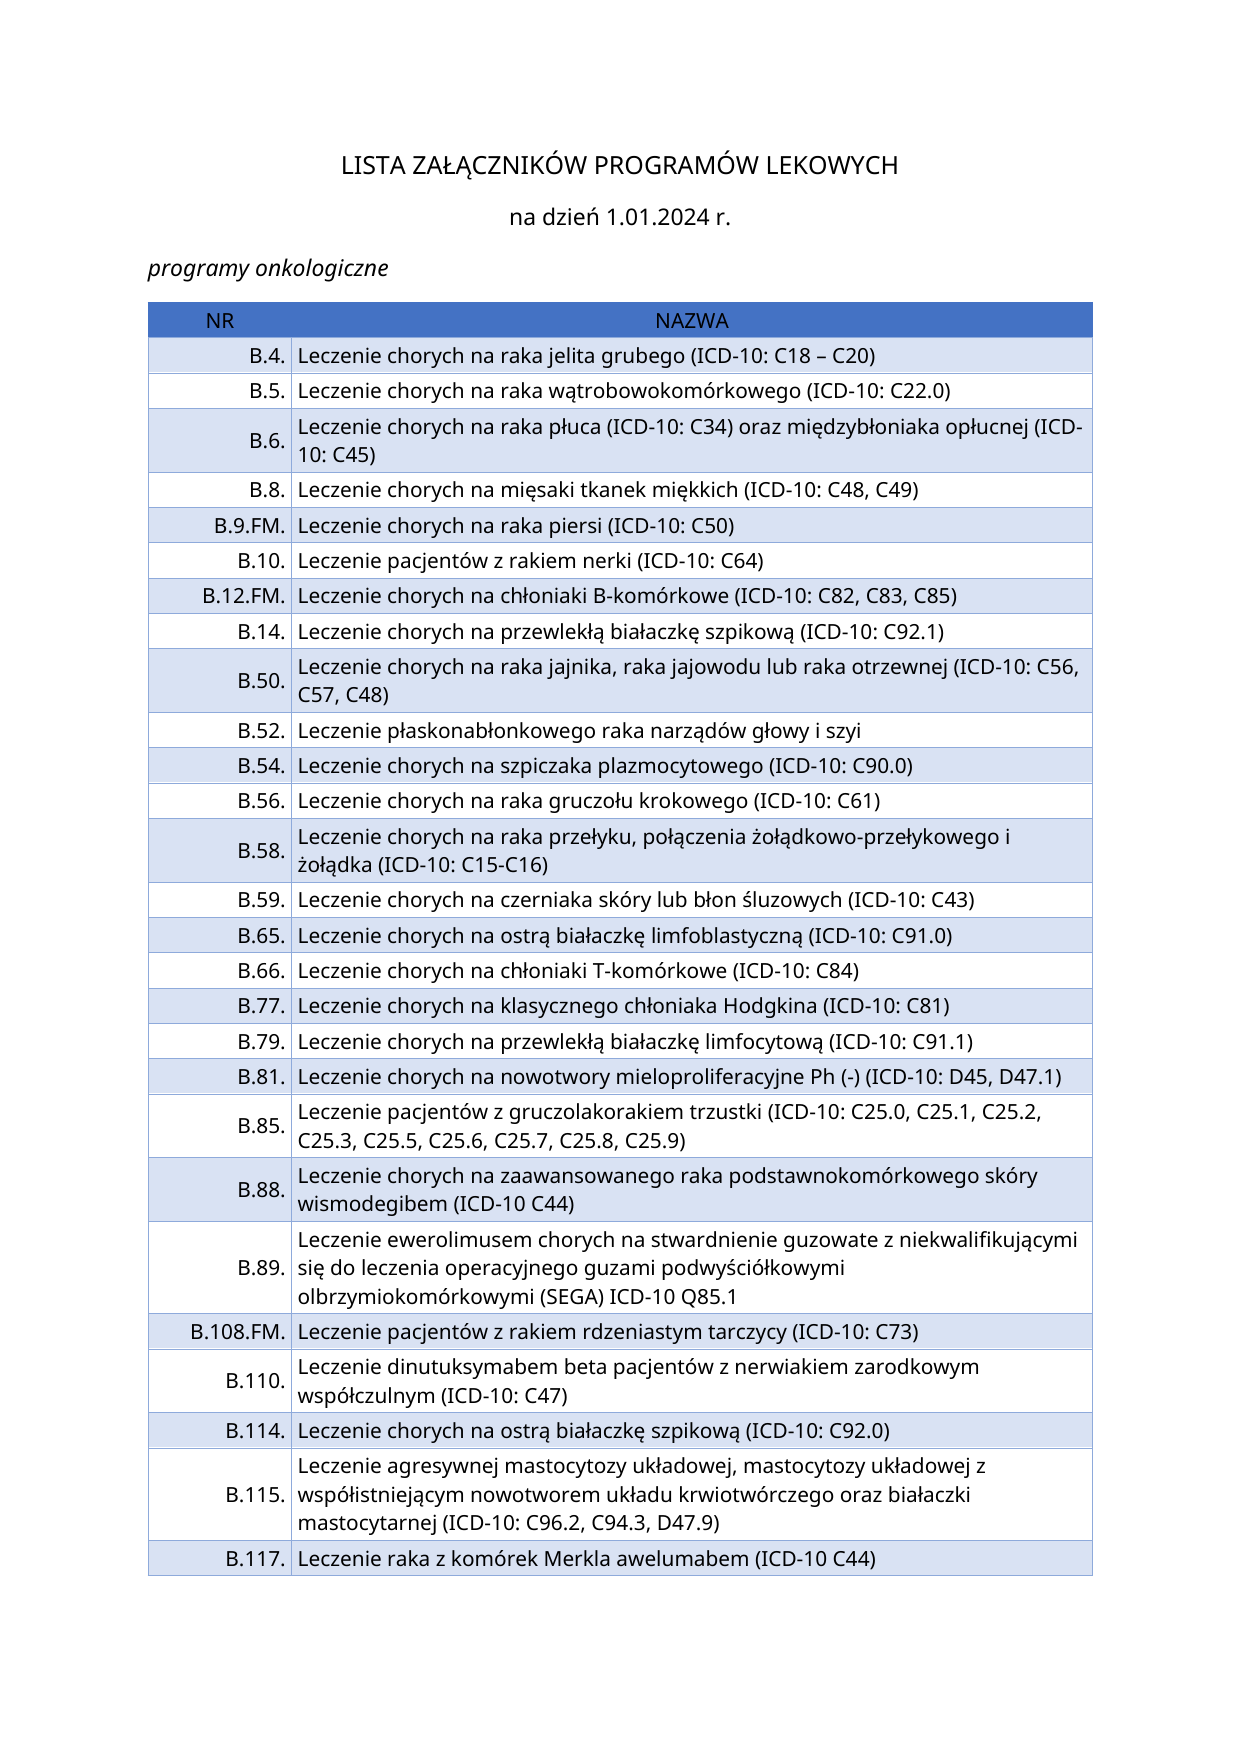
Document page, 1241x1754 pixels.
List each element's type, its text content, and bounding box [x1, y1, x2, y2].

table_cell B.89. [149, 1222, 291, 1313]
table_cell Leczenie chorych na raka jelita grubego (ICD-10: C18 – C20) [292, 338, 1092, 372]
table_cell Leczenie chorych na nowotwory mieloproliferacyjne Ph (-) (ICD-10: D45, D47.1) [292, 1059, 1092, 1093]
text LISTA ZAŁĄCZNIKÓW PROGRAMÓW LEKOWYCH [148, 148, 1093, 182]
table_cell Leczenie chorych na raka przełyku, połączenia żołądkowo-przełykowego i żołądka (ICD-10: C15-C16) [292, 819, 1092, 882]
table_cell Leczenie chorych na raka jajnika, raka jajowodu lub raka otrzewnej (ICD-10: C56, C57, C48) [292, 649, 1092, 712]
table_cell B.4. [149, 338, 291, 372]
table_cell B.110. [149, 1350, 291, 1412]
table_cell Leczenie chorych na przewlekłą białaczkę limfocytową (ICD-10: C91.1) [292, 1024, 1092, 1058]
table_cell Leczenie chorych na chłoniaki B-komórkowe (ICD-10: C82, C83, C85) [292, 579, 1092, 613]
table_cell Leczenie chorych na zaawansowanego raka podstawnokomórkowego skóry wismodegibem (ICD-10 C44) [292, 1158, 1092, 1221]
table_header NR [149, 303, 291, 337]
text na dzień 1.01.2024 r. [148, 201, 1093, 232]
table_cell B.117. [149, 1541, 291, 1575]
table_cell B.10. [149, 543, 291, 577]
table_cell Leczenie pacjentów z rakiem nerki (ICD-10: C64) [292, 543, 1092, 577]
table_cell Leczenie ewerolimusem chorych na stwardnienie guzowate z niekwalifikującymi się do leczenia operacyjnego guzami podwyściółkowymi olbrzymiokomórkowymi (SEGA) ICD-10 Q85.1 [292, 1222, 1092, 1313]
table_cell B.115. [149, 1449, 291, 1540]
table_cell Leczenie chorych na raka płuca (ICD-10: C34) oraz międzybłoniaka opłucnej (ICD-10: C45) [292, 409, 1092, 472]
table_cell Leczenie chorych na ostrą białaczkę limfoblastyczną (ICD-10: C91.0) [292, 918, 1092, 952]
table_cell Leczenie chorych na mięsaki tkanek miękkich (ICD-10: C48, C49) [292, 473, 1092, 507]
text programy onkologiczne [148, 251, 1093, 283]
table_cell Leczenie chorych na czerniaka skóry lub błon śluzowych (ICD-10: C43) [292, 883, 1092, 917]
table_cell Leczenie pacjentów z gruczolakorakiem trzustki (ICD-10: C25.0, C25.1, C25.2, C25.3, C25.5, C25.6, C25.7, C25.8, C25.9) [292, 1095, 1092, 1157]
table_cell B.58. [149, 819, 291, 882]
table_cell B.114. [149, 1413, 291, 1447]
table_cell Leczenie pacjentów z rakiem rdzeniastym tarczycy (ICD-10: C73) [292, 1314, 1092, 1348]
table_cell Leczenie chorych na ostrą białaczkę szpikową (ICD-10: C92.0) [292, 1413, 1092, 1447]
table_cell B.12.FM. [149, 579, 291, 613]
table_cell B.79. [149, 1024, 291, 1058]
table_cell B.65. [149, 918, 291, 952]
table_cell B.88. [149, 1158, 291, 1221]
table_cell B.59. [149, 883, 291, 917]
table_cell B.50. [149, 649, 291, 712]
table_cell B.66. [149, 953, 291, 987]
table_cell Leczenie chorych na klasycznego chłoniaka Hodgkina (ICD-10: C81) [292, 989, 1092, 1023]
table_cell Leczenie chorych na raka wątrobowokomórkowego (ICD-10: C22.0) [292, 374, 1092, 408]
table_cell B.8. [149, 473, 291, 507]
table_cell Leczenie chorych na raka gruczołu krokowego (ICD-10: C61) [292, 784, 1092, 818]
table_cell B.56. [149, 784, 291, 818]
table_cell Leczenie chorych na szpiczaka plazmocytowego (ICD-10: C90.0) [292, 748, 1092, 782]
table_header NAZWA [292, 303, 1092, 337]
table_cell B.9.FM. [149, 508, 291, 542]
table_cell Leczenie chorych na przewlekłą białaczkę szpikową (ICD-10: C92.1) [292, 614, 1092, 648]
table_cell B.85. [149, 1095, 291, 1157]
table_cell B.5. [149, 374, 291, 408]
table_cell Leczenie płaskonabłonkowego raka narządów głowy i szyi [292, 713, 1092, 747]
table_cell B.54. [149, 748, 291, 782]
table_cell Leczenie agresywnej mastocytozy układowej, mastocytozy układowej z współistniejącym nowotworem układu krwiotwórczego oraz białaczki mastocytarnej (ICD-10: C96.2, C94.3, D47.9) [292, 1449, 1092, 1540]
table_cell Leczenie dinutuksymabem beta pacjentów z nerwiakiem zarodkowym współczulnym (ICD-10: C47) [292, 1350, 1092, 1412]
table_cell B.108.FM. [149, 1314, 291, 1348]
table_cell B.81. [149, 1059, 291, 1093]
table_cell B.6. [149, 409, 291, 472]
table_cell B.52. [149, 713, 291, 747]
table_cell Leczenie chorych na chłoniaki T-komórkowe (ICD-10: C84) [292, 953, 1092, 987]
table_cell Leczenie raka z komórek Merkla awelumabem (ICD-10 C44) [292, 1541, 1092, 1575]
table_cell B.14. [149, 614, 291, 648]
table_cell Leczenie chorych na raka piersi (ICD-10: C50) [292, 508, 1092, 542]
table_cell B.77. [149, 989, 291, 1023]
